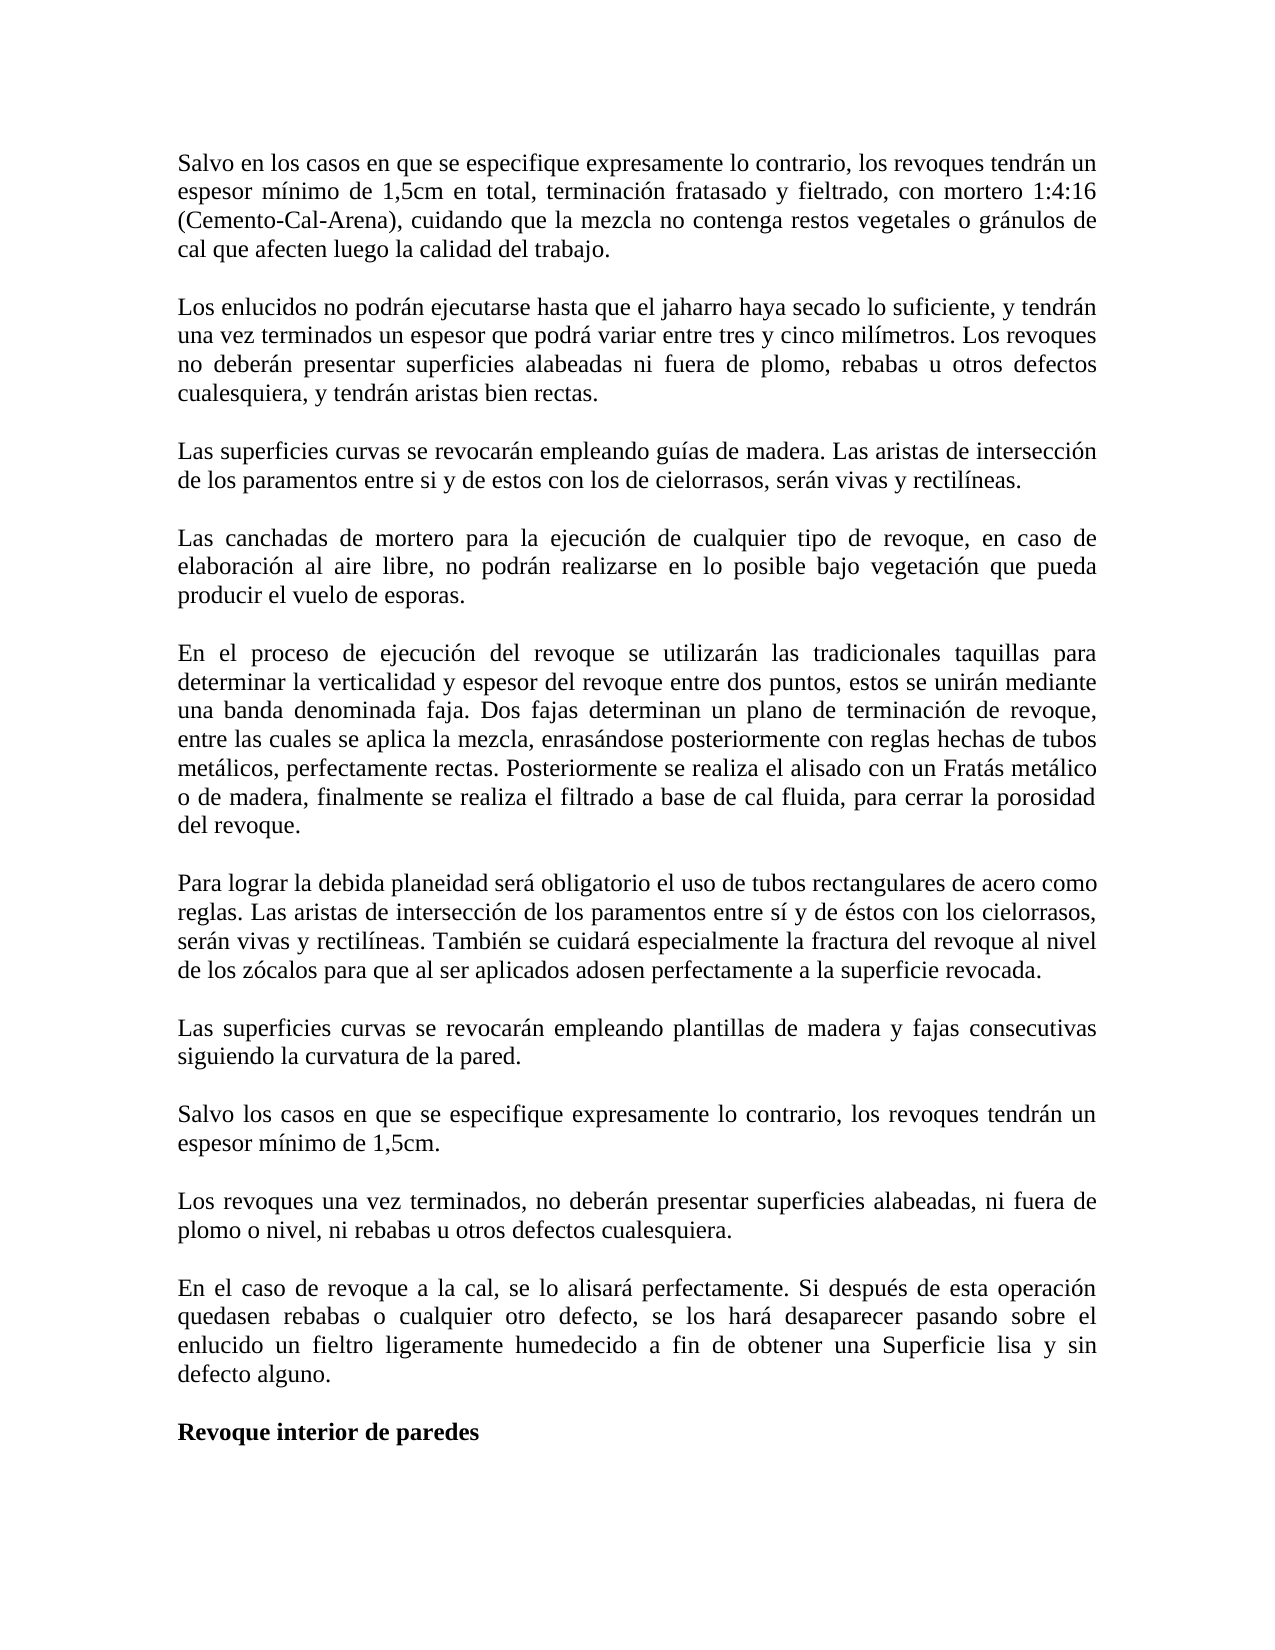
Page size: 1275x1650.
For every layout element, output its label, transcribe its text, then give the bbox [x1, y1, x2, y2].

text Salvo los casos en que se especifique expresamente lo contrario, los revoques tendrán un espesor mínimo de 1,5cm. [177, 1099, 1098, 1157]
text En el caso de revoque a la cal, se lo alisará perfectamente. Si después de esta operación quedasen rebabas o cualquier otro defecto, se los hará desaparecer pasando sobre el enlucido un fieltro ligeramente humedecido a fin de obtener una Superficie lisa y sin defecto alguno. [177, 1273, 1098, 1388]
text Los revoques una vez terminados, no deberán presentar superficies alabeadas, ni fuera de plomo o nivel, ni rebabas u otros defectos cualesquiera. [177, 1186, 1098, 1243]
text Salvo en los casos en que se especifique expresamente lo contrario, los revoques tendrán un espesor mínimo de 1,5cm en total, terminación fratasado y fieltrado, con mortero 1:4:16 (Cemento-Cal-Arena), cuidando que la mezcla no contenga restos vegetales o gránulos de cal que afecten luego la calidad del trabajo. [177, 148, 1098, 263]
text Revoque interior de paredes [177, 1417, 1098, 1446]
text Los enlucidos no podrán ejecutarse hasta que el jaharro haya secado lo suficiente, y tendrán una vez terminados un espesor que podrá variar entre tres y cinco milímetros. Los revoques no deberán presentar superficies alabeadas ni fuera de plomo, rebabas u otros defectos cualesquiera, y tendrán aristas bien rectas. [177, 292, 1098, 407]
text Las superficies curvas se revocarán empleando plantillas de madera y fajas consecutivas siguiendo la curvatura de la pared. [177, 1013, 1098, 1070]
text Las superficies curvas se revocarán empleando guías de madera. Las aristas de intersección de los paramentos entre si y de estos con los de cielorrasos, serán vivas y rectilíneas. [177, 436, 1098, 493]
text Las canchadas de mortero para la ejecución de cualquier tipo de revoque, en caso de elaboración al aire libre, no podrán realizarse en lo posible bajo vegetación que pueda producir el vuelo de esporas. [177, 523, 1098, 609]
text En el proceso de ejecución del revoque se utilizarán las tradicionales taquillas para determinar la verticalidad y espesor del revoque entre dos puntos, estos se unirán mediante una banda denominada faja. Dos fajas determinan un plano de terminación de revoque, entre las cuales se aplica la mezcla, enrasándose posteriormente con reglas hechas de tubos metálicos, perfectamente rectas. Posteriormente se realiza el alisado con un Fratás metálico o de madera, finalmente se realiza el filtrado a base de cal fluida, para cerrar la porosidad del revoque. [177, 638, 1098, 839]
text Para lograr la debida planeidad será obligatorio el uso de tubos rectangulares de acero como reglas. Las aristas de intersección de los paramentos entre sí y de éstos con los cielorrasos, serán vivas y rectilíneas. También se cuidará especialmente la fractura del revoque al nivel de los zócalos para que al ser aplicados adosen perfectamente a la superficie revocada. [177, 868, 1098, 983]
